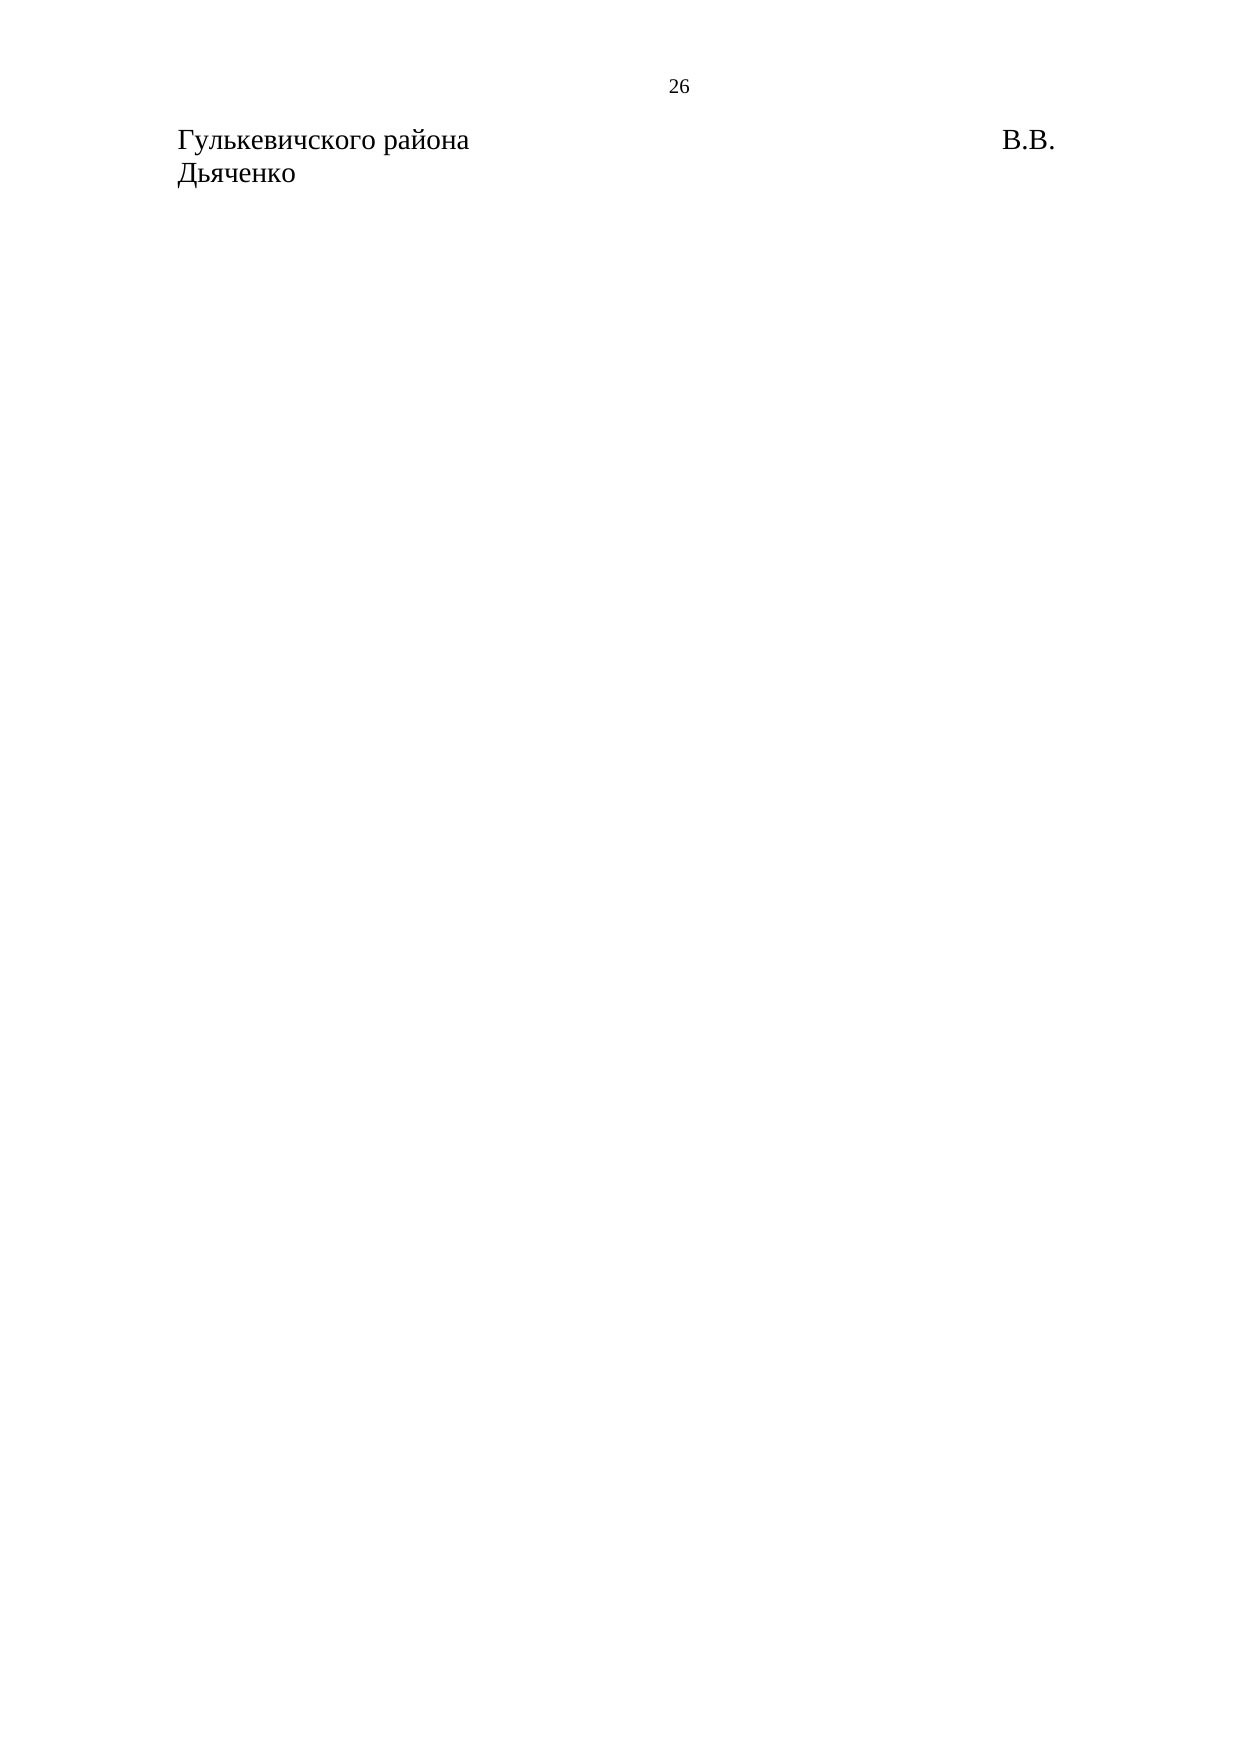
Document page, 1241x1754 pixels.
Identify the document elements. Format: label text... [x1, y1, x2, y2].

text Гулькевичского района В.В. Дьяченко [177, 122, 1181, 189]
